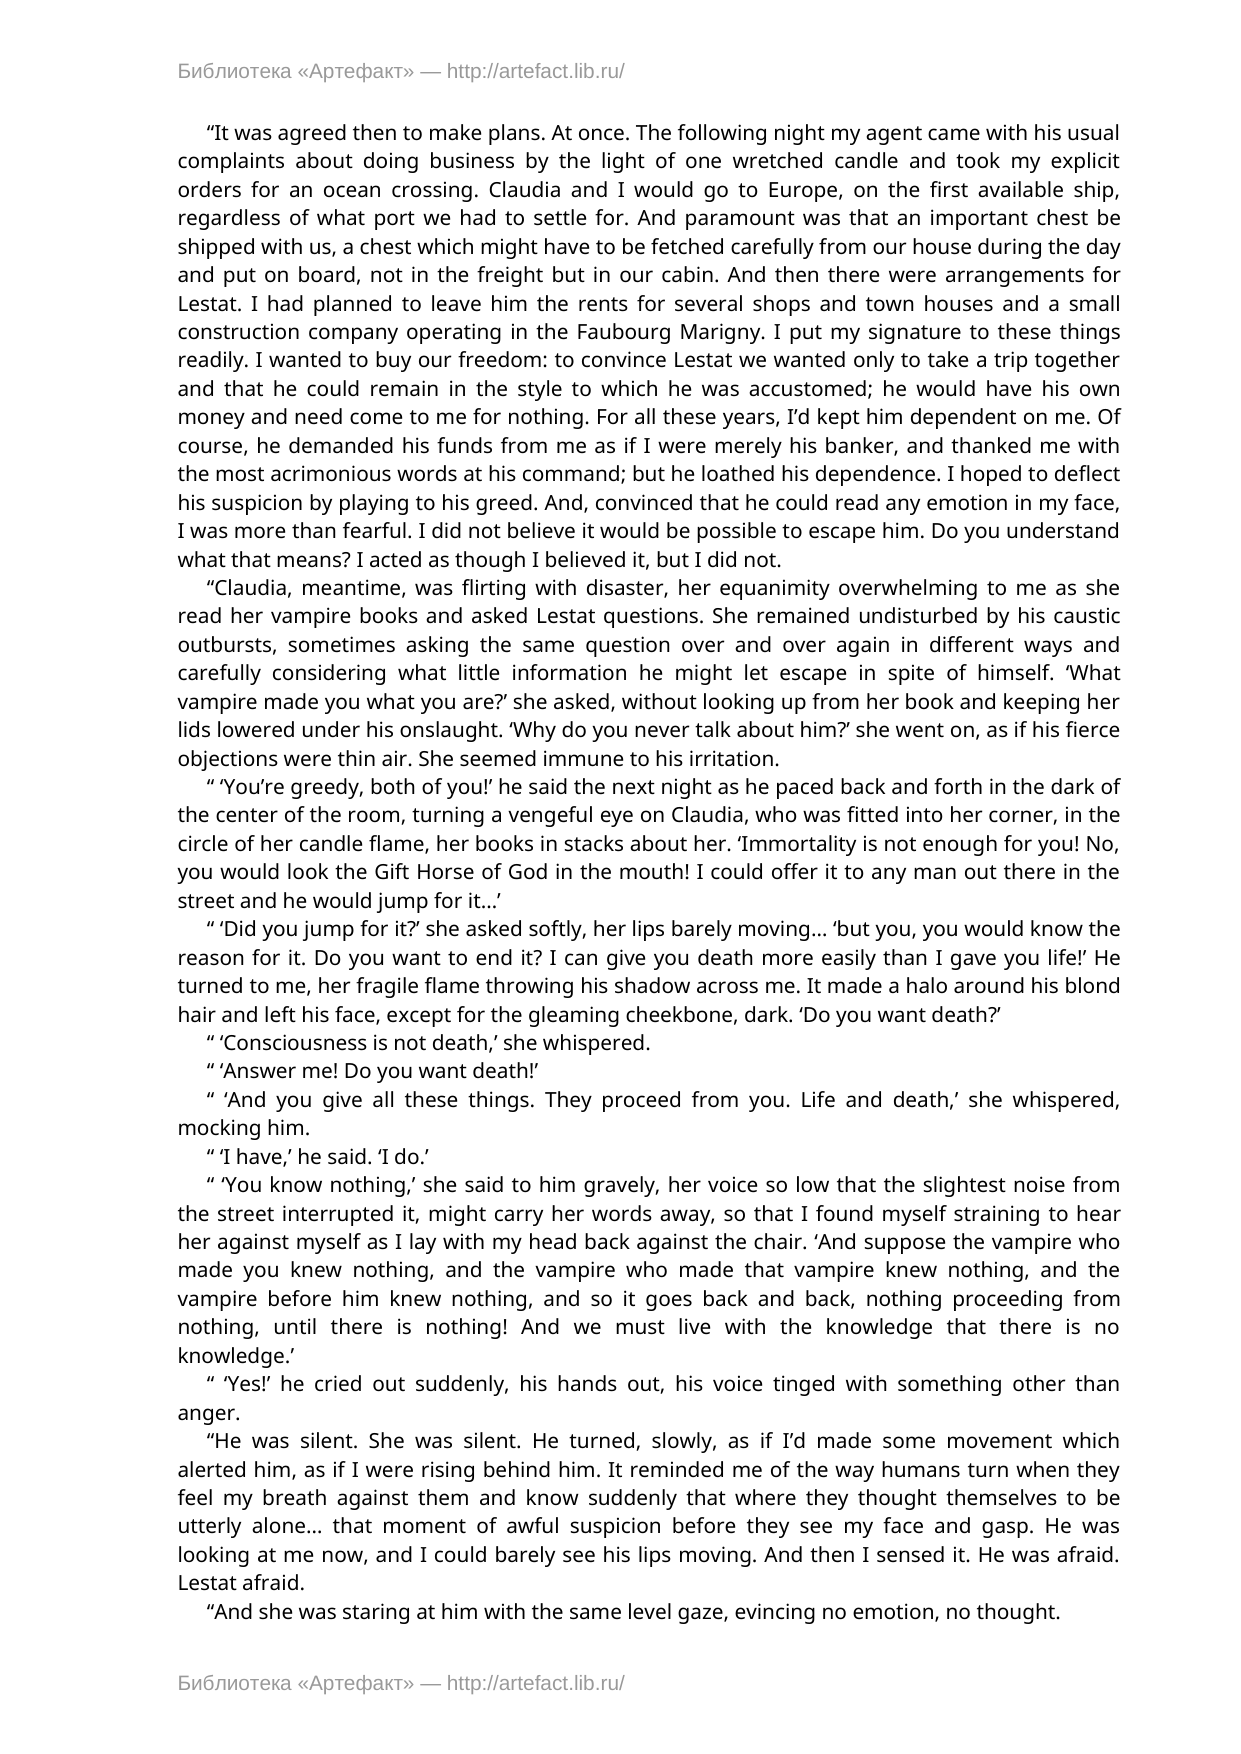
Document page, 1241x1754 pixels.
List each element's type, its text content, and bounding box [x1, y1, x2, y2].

text “He was silent. She was silent. He turned, slowly, as if I’d made some movement which alerted him, as if I were rising behind him. It reminded me of the way humans turn when they feel my breath against them and know suddenly that where they thought themselves to be utterly alone… that moment of awful suspicion before they see my face and gasp. He was looking at me now, and I could barely see his lips moving. And then I sensed it. He was afraid. Lestat afraid. [177, 1426, 1122, 1597]
text “ ‘I have,’ he said. ‘I do.’ [177, 1142, 1122, 1170]
text “ ‘Did you jump for it?’ she asked softly, her lips barely moving… ‘but you, you would know the reason for it. Do you want to end it? I can give you death more easily than I gave you life!’ He turned to me, her fragile flame throwing his shadow across me. It made a halo around his blond hair and left his face, except for the gleaming cheekbone, dark. ‘Do you want death?’ [177, 914, 1122, 1028]
text “ ‘Answer me! Do you want death!’ [177, 1057, 1122, 1085]
text “It was agreed then to make plans. At once. The following night my agent came with his usual complaints about doing business by the light of one wretched candle and took my explicit orders for an ocean crossing. Claudia and I would go to Europe, on the first available ship, regardless of what port we had to settle for. And paramount was that an important chest be shipped with us, a chest which might have to be fetched carefully from our house during the day and put on board, not in the freight but in our cabin. And then there were arrangements for Lestat. I had planned to leave him the rents for several shops and town houses and a small construction company operating in the Faubourg Marigny. I put my signature to these things readily. I wanted to buy our freedom: to convince Lestat we wanted only to take a trip together and that he could remain in the style to which he was accustomed; he would have his own money and need come to me for nothing. For all these years, I’d kept him dependent on me. Of course, he demanded his funds from me as if I were merely his banker, and thanked me with the most acrimonious words at his command; but he loathed his dependence. I hoped to deflect his suspicion by playing to his greed. And, convinced that he could read any emotion in my face, I was more than fearful. I did not believe it would be possible to escape him. Do you understand what that means? I acted as though I believed it, but I did not. [177, 118, 1122, 573]
text “Claudia, meantime, was flirting with disaster, her equanimity overwhelming to me as she read her vampire books and asked Lestat questions. She remained undisturbed by his caustic outbursts, sometimes asking the same question over and over again in different ways and carefully considering what little information he might let escape in spite of himself. ‘What vampire made you what you are?’ she asked, without looking up from her book and keeping her lids lowered under his onslaught. ‘Why do you never talk about him?’ she went on, as if his fierce objections were thin air. She seemed immune to his irritation. [177, 573, 1122, 772]
text “ ‘And you give all these things. They proceed from you. Life and death,’ she whispered, mocking him. [177, 1085, 1122, 1142]
text “ ‘Consciousness is not death,’ she whispered. [177, 1028, 1122, 1057]
text “ ‘Yes!’ he cried out suddenly, his hands out, his voice tinged with something other than anger. [177, 1369, 1122, 1426]
text “And she was staring at him with the same level gaze, evincing no emotion, no thought. [177, 1597, 1122, 1625]
text “ ‘You’re greedy, both of you!’ he said the next night as he paced back and forth in the dark of the center of the room, turning a vengeful eye on Claudia, who was fitted into her corner, in the circle of her candle flame, her books in stacks about her. ‘Immortality is not enough for you! No, you would look the Gift Horse of God in the mouth! I could offer it to any man out there in the street and he would jump for it…’ [177, 772, 1122, 914]
text “ ‘You know nothing,’ she said to him gravely, her voice so low that the slightest noise from the street interrupted it, might carry her words away, so that I found myself straining to hear her against myself as I lay with my head back against the chair. ‘And suppose the vampire who made you knew nothing, and the vampire who made that vampire knew nothing, and the vampire before him knew nothing, and so it goes back and back, nothing proceeding from nothing, until there is nothing! And we must live with the knowledge that there is no knowledge.’ [177, 1170, 1122, 1369]
